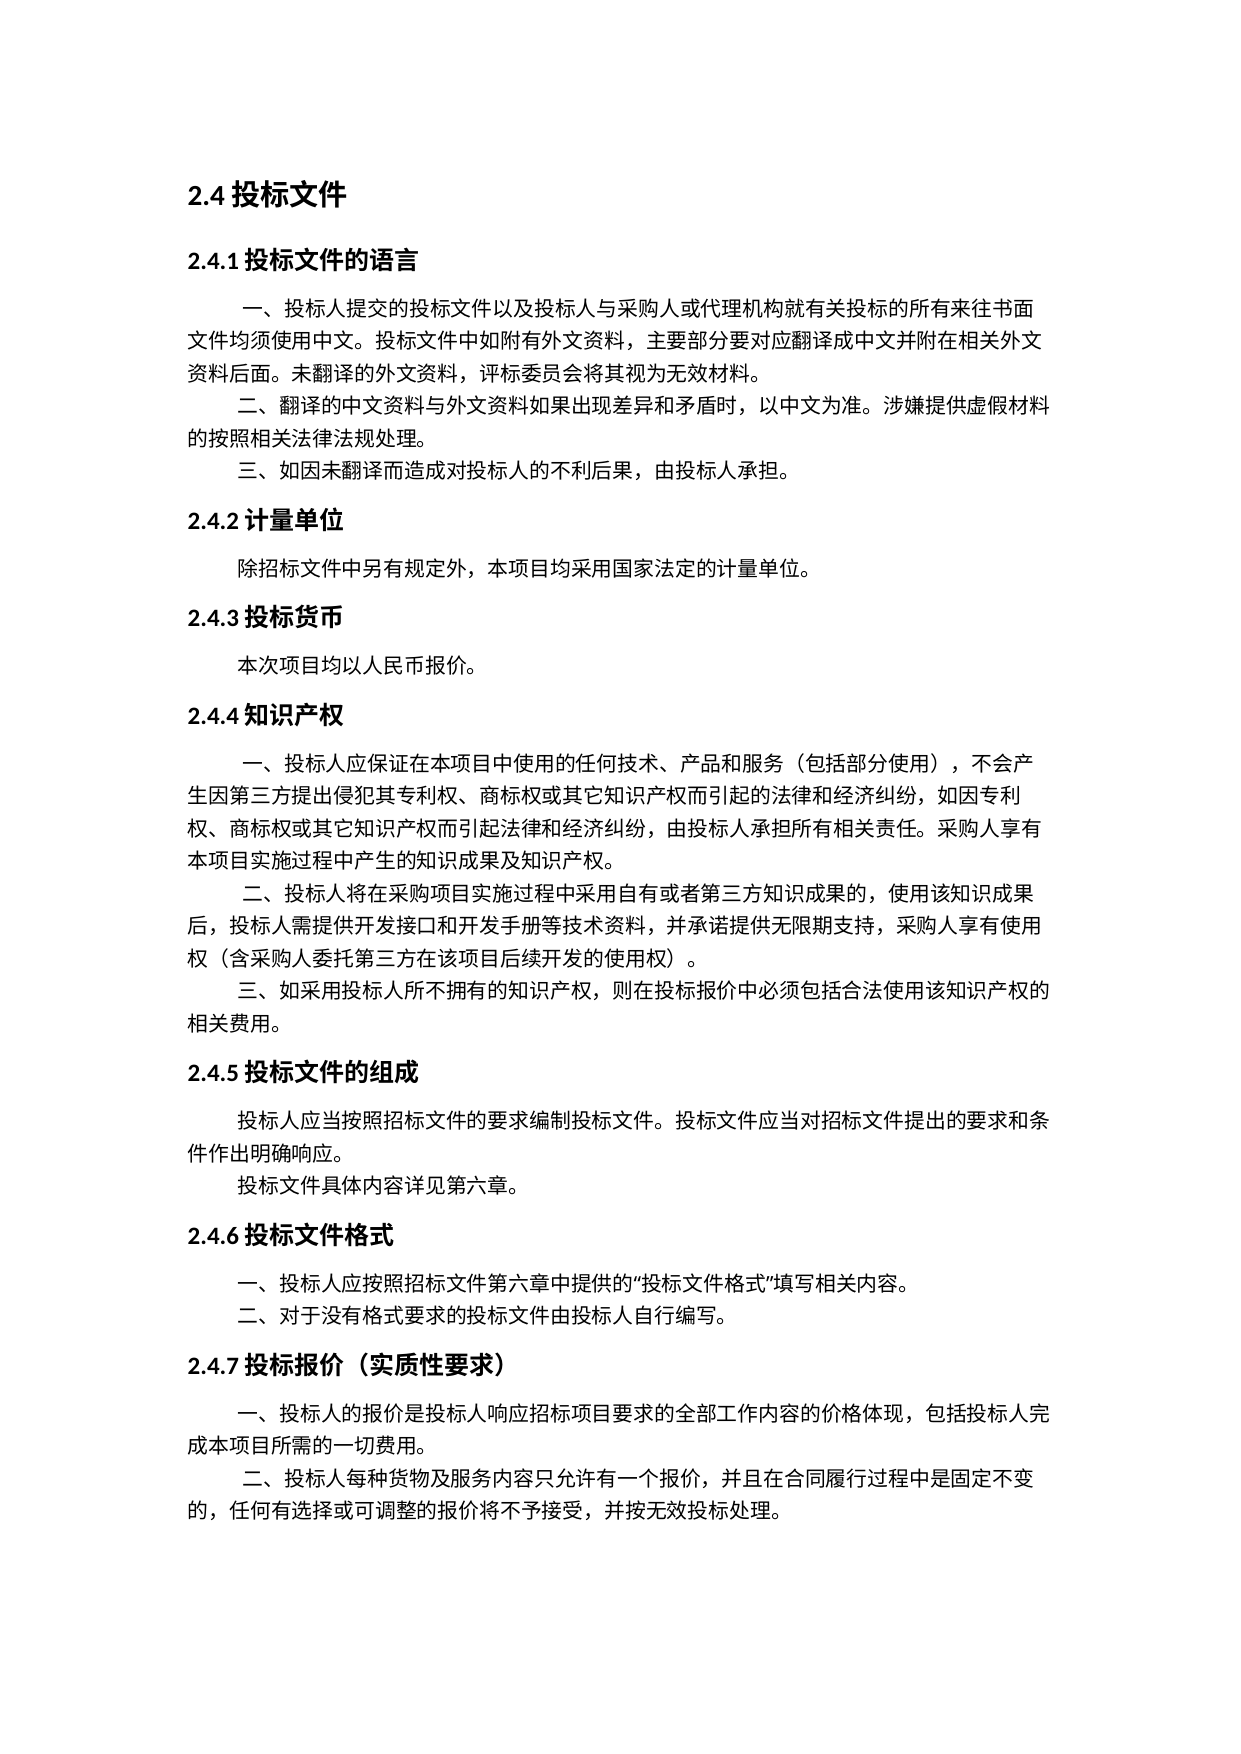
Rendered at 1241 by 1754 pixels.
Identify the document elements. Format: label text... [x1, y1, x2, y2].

text 2.4.1投标文件的语言 [187, 227, 1053, 292]
text 二、翻译的中文资料与外文资料如果出现差异和矛盾时，以中文为准。涉嫌提供虚假材料的按照相关法律法规处理。 [187, 389, 1053, 454]
text 2.4.5投标文件的组成 [187, 1039, 1053, 1104]
text 2.4.4知识产权 [187, 682, 1053, 747]
text 2.4.3投标货币 [187, 584, 1053, 649]
text 二、对于没有格式要求的投标文件由投标人自行编写。 [187, 1299, 1053, 1332]
text 投标人应当按照招标文件的要求编制投标文件。投标文件应当对招标文件提出的要求和条件作出明确响应。 [187, 1104, 1053, 1169]
text 2.4.6投标文件格式 [187, 1202, 1053, 1267]
text 一、投标人的报价是投标人响应招标项目要求的全部工作内容的价格体现，包括投标人完成本项目所需的一切费用。 [187, 1397, 1053, 1462]
text 二、投标人将在采购项目实施过程中采用自有或者第三方知识成果的，使用该知识成果后，投标人需提供开发接口和开发手册等技术资料，并承诺提供无限期支持，采购人享有使用权（含采购人委托第三方在该项目后续开发的使用权）。 [187, 877, 1053, 974]
text 三、如因未翻译而造成对投标人的不利后果，由投标人承担。 [187, 454, 1053, 487]
text 2.4.2计量单位 [187, 487, 1053, 552]
text 二、投标人每种货物及服务内容只允许有一个报价，并且在合同履行过程中是固定不变的，任何有选择或可调整的报价将不予接受，并按无效投标处理。 [187, 1462, 1053, 1527]
text 投标文件具体内容详见第六章。 [187, 1169, 1053, 1202]
text 2.4投标文件 [187, 162, 1053, 227]
text 2.4.7投标报价（实质性要求） [187, 1332, 1053, 1397]
text 一、投标人应按照招标文件第六章中提供的“投标文件格式”填写相关内容。 [187, 1267, 1053, 1299]
text 一、投标人提交的投标文件以及投标人与采购人或代理机构就有关投标的所有来往书面文件均须使用中文。投标文件中如附有外文资料，主要部分要对应翻译成中文并附在相关外文资料后面。未翻译的外文资料，评标委员会将其视为无效材料。 [187, 292, 1053, 389]
text 一、投标人应保证在本项目中使用的任何技术、产品和服务（包括部分使用），不会产生因第三方提出侵犯其专利权、商标权或其它知识产权而引起的法律和经济纠纷，如因专利权、商标权或其它知识产权而引起法律和经济纠纷，由投标人承担所有相关责任。采购人享有本项目实施过程中产生的知识成果及知识产权。 [187, 747, 1053, 877]
text 本次项目均以人民币报价。 [187, 649, 1053, 682]
text 三、如采用投标人所不拥有的知识产权，则在投标报价中必须包括合法使用该知识产权的相关费用。 [187, 974, 1053, 1039]
text 除招标文件中另有规定外，本项目均采用国家法定的计量单位。 [187, 552, 1053, 584]
